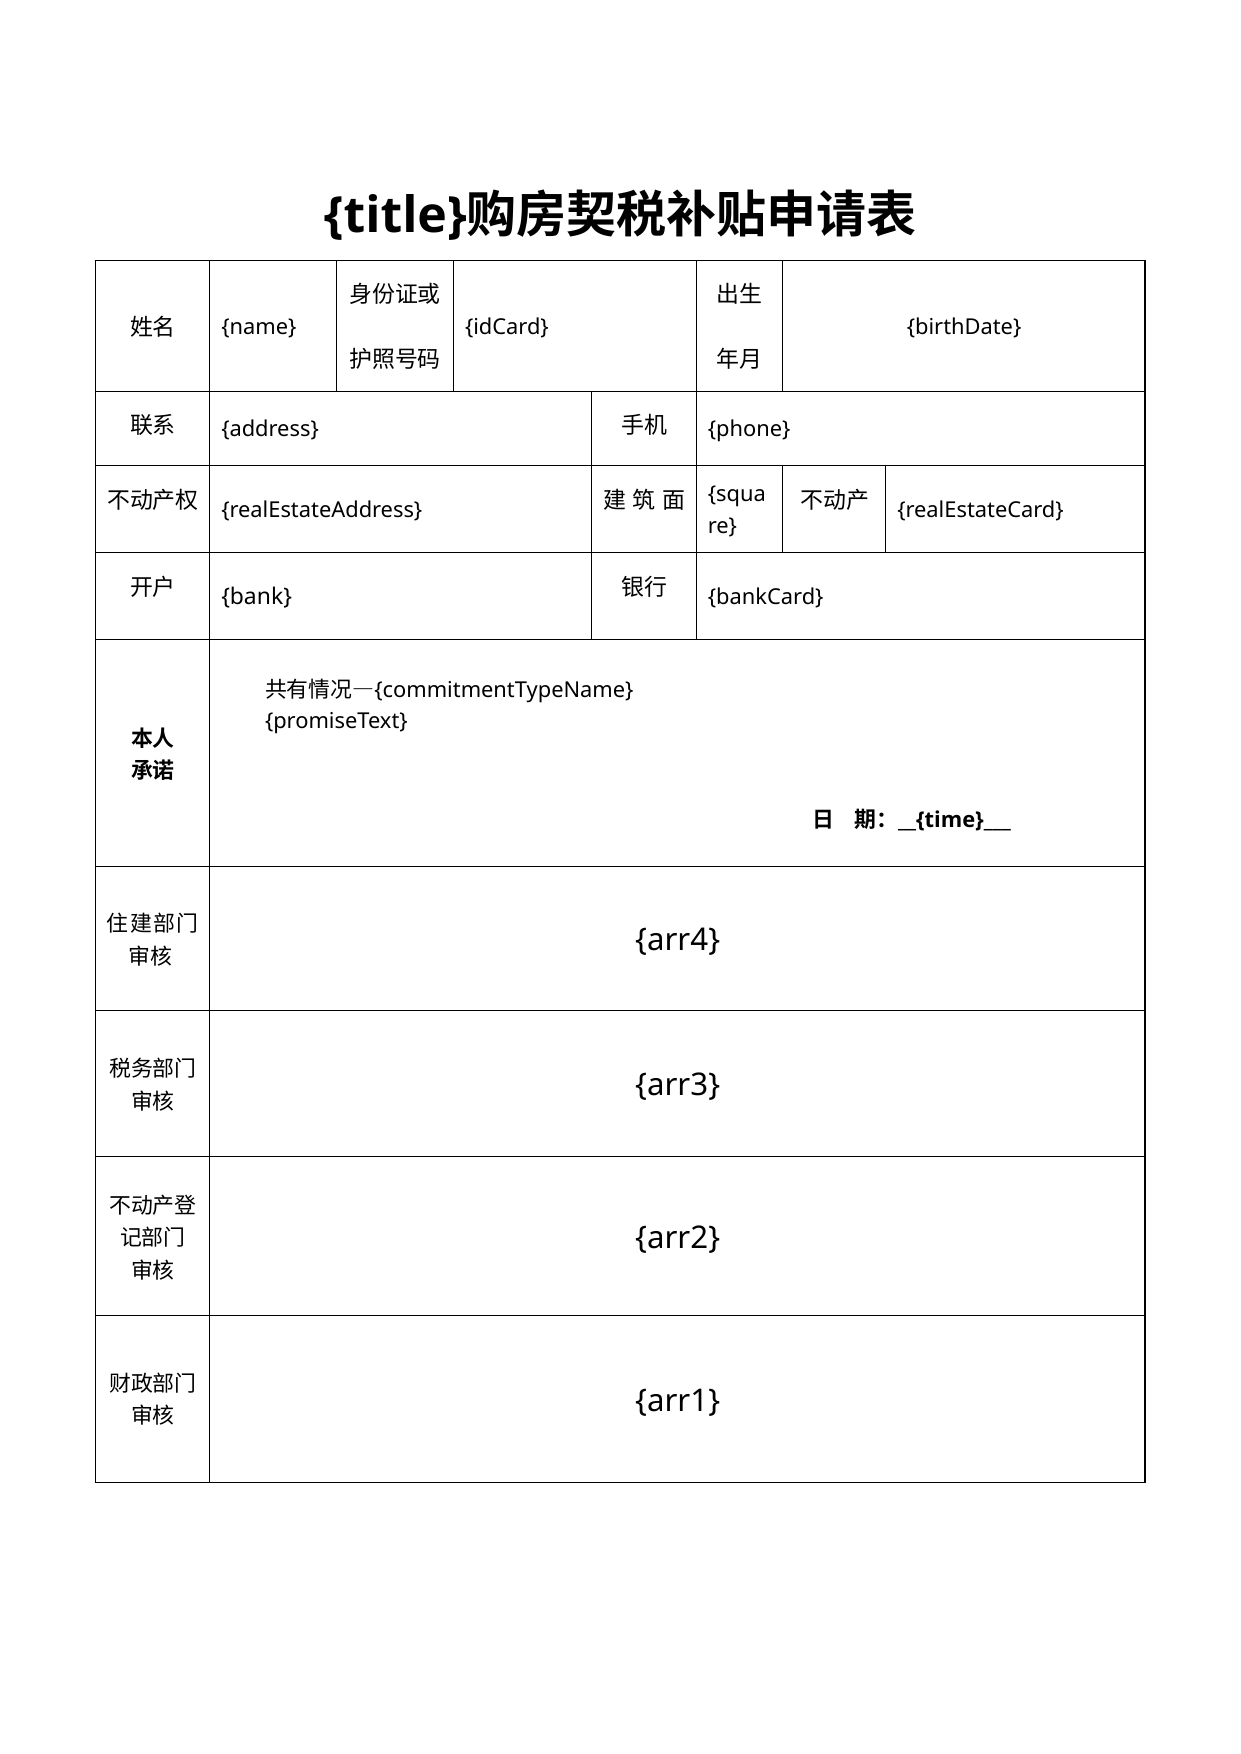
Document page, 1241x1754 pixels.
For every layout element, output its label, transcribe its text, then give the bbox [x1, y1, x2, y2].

table_cell 不动产 权证号 [783, 466, 885, 552]
table_header {name} [210, 261, 336, 391]
table_cell 共有情况—{commitmentTypeName} {promiseText} 日 期：__{time}___ [210, 640, 1144, 866]
table_cell 住建部门审核 [96, 867, 209, 1010]
table_cell {bank} [210, 553, 591, 638]
table_cell 不动产登记部门 审核 [96, 1157, 209, 1315]
table_cell {bankCard} [697, 553, 1144, 638]
text {title}购房契税补贴申请表 [187, 162, 1053, 259]
table_cell 财政部门审核 [96, 1316, 209, 1482]
table_cell 不动产权证坐落地址 [96, 466, 209, 552]
table_cell {realEstateCard} [886, 466, 1144, 552]
table_header {birthDate} [783, 261, 1144, 391]
table_cell {arr1} [210, 1316, 1144, 1482]
table_cell {square} [697, 466, 782, 552]
table_cell 银行 卡号 [592, 553, 696, 638]
table_cell 本人 承诺 [96, 640, 209, 866]
table_cell 手机 号码 [592, 392, 696, 465]
table_cell {arr3} [210, 1011, 1144, 1156]
table_cell 联系 地址 [96, 392, 209, 465]
table_cell 税务部门审核 [96, 1011, 209, 1156]
table_cell {realEstateAddress} [210, 466, 591, 552]
table_cell {arr4} [210, 867, 1144, 1010]
table_cell {phone} [697, 392, 1144, 465]
table_cell 建筑面积（㎡） [592, 466, 696, 552]
table_cell 开户 银行 [96, 553, 209, 638]
table_header 出生 年月 [697, 261, 782, 391]
table_header 姓名 [96, 261, 209, 391]
table_header 身份证或 护照号码 [337, 261, 453, 391]
table_header {idCard} [454, 261, 696, 391]
table_cell {address} [210, 392, 591, 465]
table_cell {arr2} [210, 1157, 1144, 1315]
